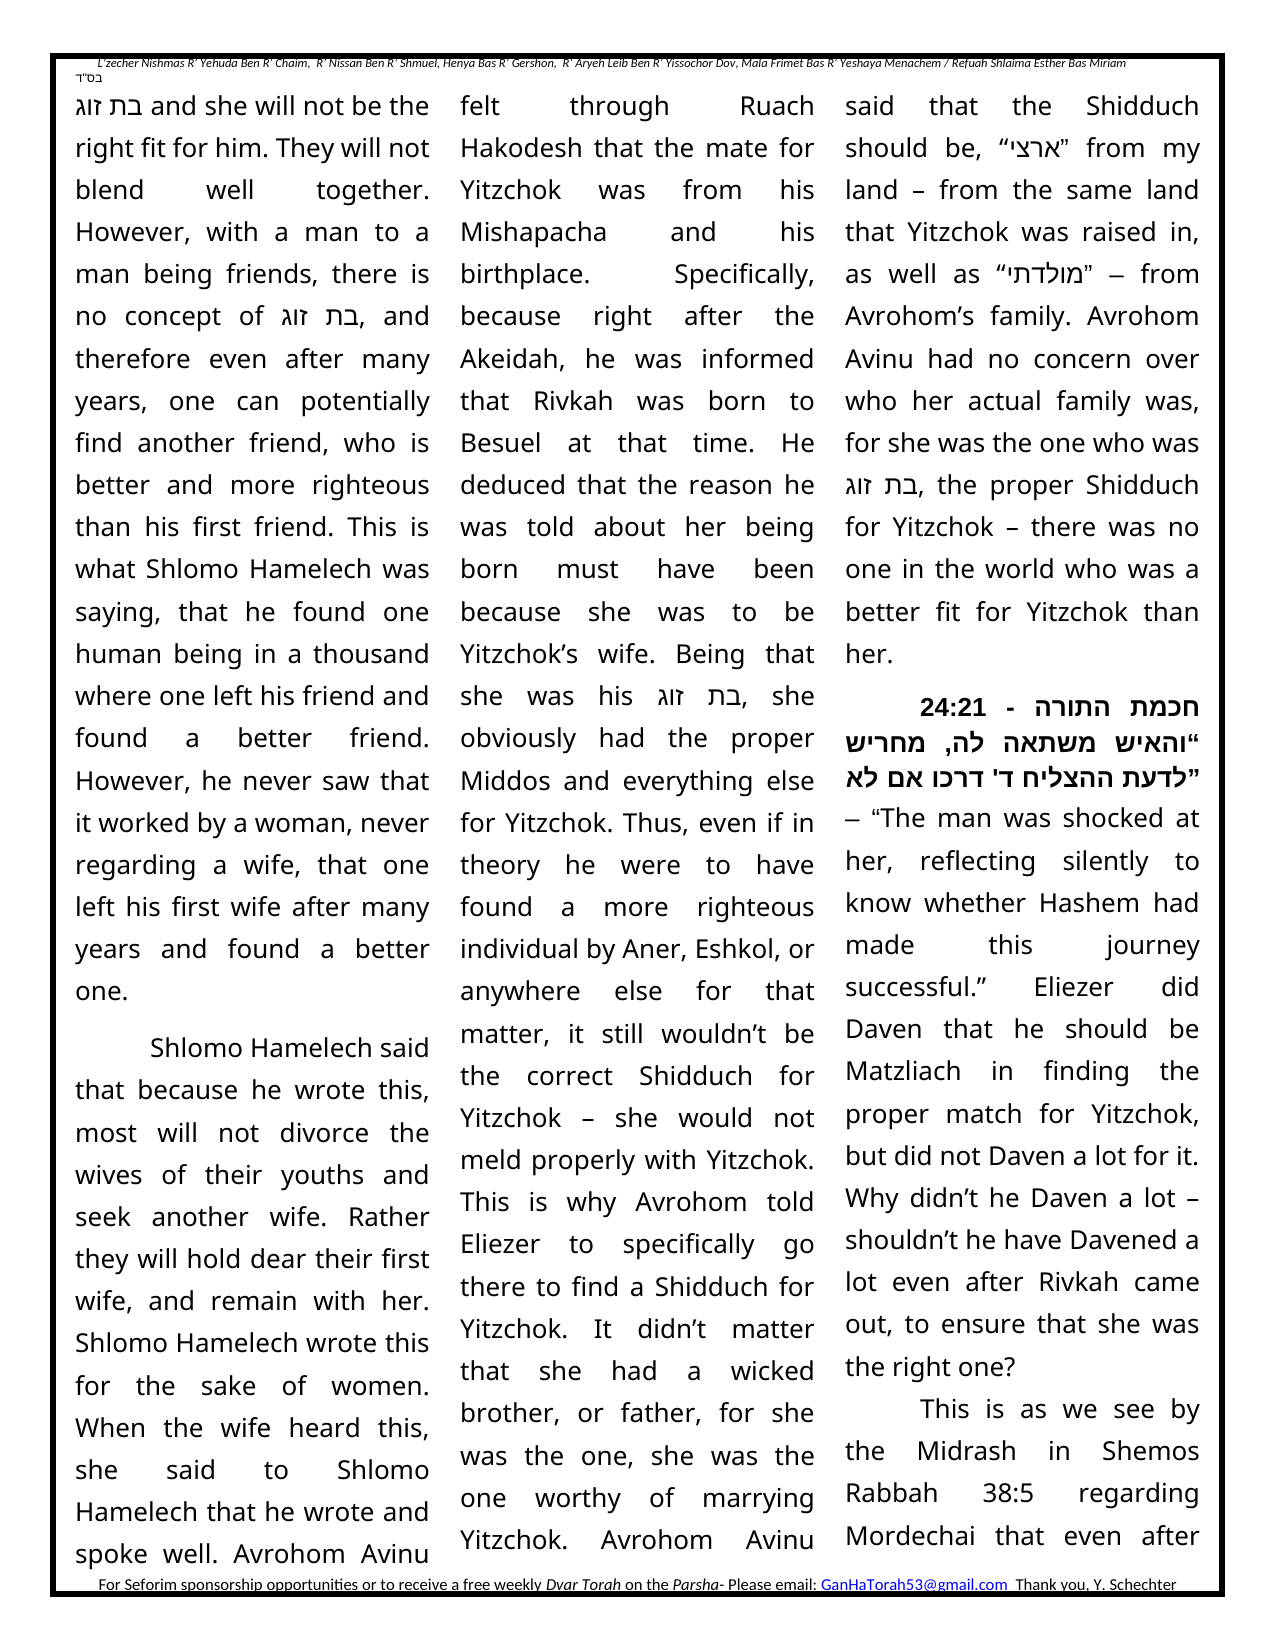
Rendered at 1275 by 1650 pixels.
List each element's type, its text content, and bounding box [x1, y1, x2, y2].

text חכמת התורה - 24:21 “והאיש משתאה לה, מחריש לדעת ההצליח ד' דרכו אם לא” – “The man was shocked at her, reflecting silently to know whether Hashem had made this journey successful.” Eliezer did Daven that he should be Matzliach in finding the proper match for Yitzchok, but did not Daven a lot for it. Why didn’t he Daven a lot – shouldn’t he have Davened a lot even after Rivkah came out, to ensure that she was the right one? [845, 692, 1200, 1384]
text Shlomo Hamelech said that because he wrote this, most will not divorce the wives of their youths and seek another wife. Rather they will hold dear their first wife, and remain with her. Shlomo Hamelech wrote this for the sake of women. When the wife heard this, she said to Shlomo Hamelech that he wrote and spoke well. Avrohom Avinu felt through Ruach Hakodesh that the mate for Yitzchok was from his Mishapacha and his birthplace. Specifically, because right after the Akeidah, he was informed that Rivkah was born to Besuel at that time. He deduced that the reason he was told about her being born must have been because she was to be Yitzchok’s wife. Being that she was his בת זוג, she obviously had the proper Middos and everything else for Yitzchok. Thus, even if in theory he were to have found a more righteous individual by Aner, Eshkol, or anywhere else for that matter, it still wouldn’t be the correct Shidduch for Yitzchok – she would not meld properly with Yitzchok. This is why Avrohom told Eliezer to specifically go there to find a Shidduch for Yitzchok. It didn’t matter that she had a wicked brother, or father, for she was the one, she was the one worthy of marrying Yitzchok. Avrohom Avinu said that the Shidduch should be, “ארצי” from my land – from the same land that Yitzchok was raised in, as well as “מולדתי” – from Avrohom’s family. Avrohom Avinu had no concern over who her actual family was, for she was the one who was בת זוג, the proper Shidduch for Yitzchok – there was no one in the world who was a better fit for Yitzchok than her. [460, 87, 815, 1557]
text Shlomo Hamelech said that because he wrote this, most will not divorce the wives of their youths and seek another wife. Rather they will hold dear their first wife, and remain with her. Shlomo Hamelech wrote this for the sake of women. When the wife heard this, she said to Shlomo Hamelech that he wrote and spoke well. Avrohom Avinu felt through Ruach Hakodesh that the mate for Yitzchok was from his Mishapacha and his birthplace. Specifically, because right after the Akeidah, he was informed that Rivkah was born to Besuel at that time. He deduced that the reason he was told about her being born must have been because she was to be Yitzchok’s wife. Being that she was his בת זוג, she obviously had the proper Middos and everything else for Yitzchok. Thus, even if in theory he were to have found a more righteous individual by Aner, Eshkol, or anywhere else for that matter, it still wouldn’t be the correct Shidduch for Yitzchok – she would not meld properly with Yitzchok. This is why Avrohom told Eliezer to specifically go there to find a Shidduch for Yitzchok. It didn’t matter that she had a wicked brother, or father, for she was the one, she was the one worthy of marrying Yitzchok. Avrohom Avinu said that the Shidduch should be, “ארצי” from my land – from the same land that Yitzchok was raised in, as well as “מולדתי” – from Avrohom’s family. Avrohom Avinu had no concern over who her actual family was, for she was the one who was בת זוג, the proper Shidduch for Yitzchok – there was no one in the world who was a better fit for Yitzchok than her. [75, 1030, 430, 1572]
text Shlomo Hamelech said that because he wrote this, most will not divorce the wives of their youths and seek another wife. Rather they will hold dear their first wife, and remain with her. Shlomo Hamelech wrote this for the sake of women. When the wife heard this, she said to Shlomo Hamelech that he wrote and spoke well. Avrohom Avinu felt through Ruach Hakodesh that the mate for Yitzchok was from his Mishapacha and his birthplace. Specifically, because right after the Akeidah, he was informed that Rivkah was born to Besuel at that time. He deduced that the reason he was told about her being born must have been because she was to be Yitzchok’s wife. Being that she was his בת זוג, she obviously had the proper Middos and everything else for Yitzchok. Thus, even if in theory he were to have found a more righteous individual by Aner, Eshkol, or anywhere else for that matter, it still wouldn’t be the correct Shidduch for Yitzchok – she would not meld properly with Yitzchok. This is why Avrohom told Eliezer to specifically go there to find a Shidduch for Yitzchok. It didn’t matter that she had a wicked brother, or father, for she was the one, she was the one worthy of marrying Yitzchok. Avrohom Avinu said that the Shidduch should be, “ארצי” from my land – from the same land that Yitzchok was raised in, as well as “מולדתי” – from Avrohom’s family. Avrohom Avinu had no concern over who her actual family was, for she was the one who was בת זוג, the proper Shidduch for Yitzchok – there was no one in the world who was a better fit for Yitzchok than her. [845, 87, 1200, 671]
